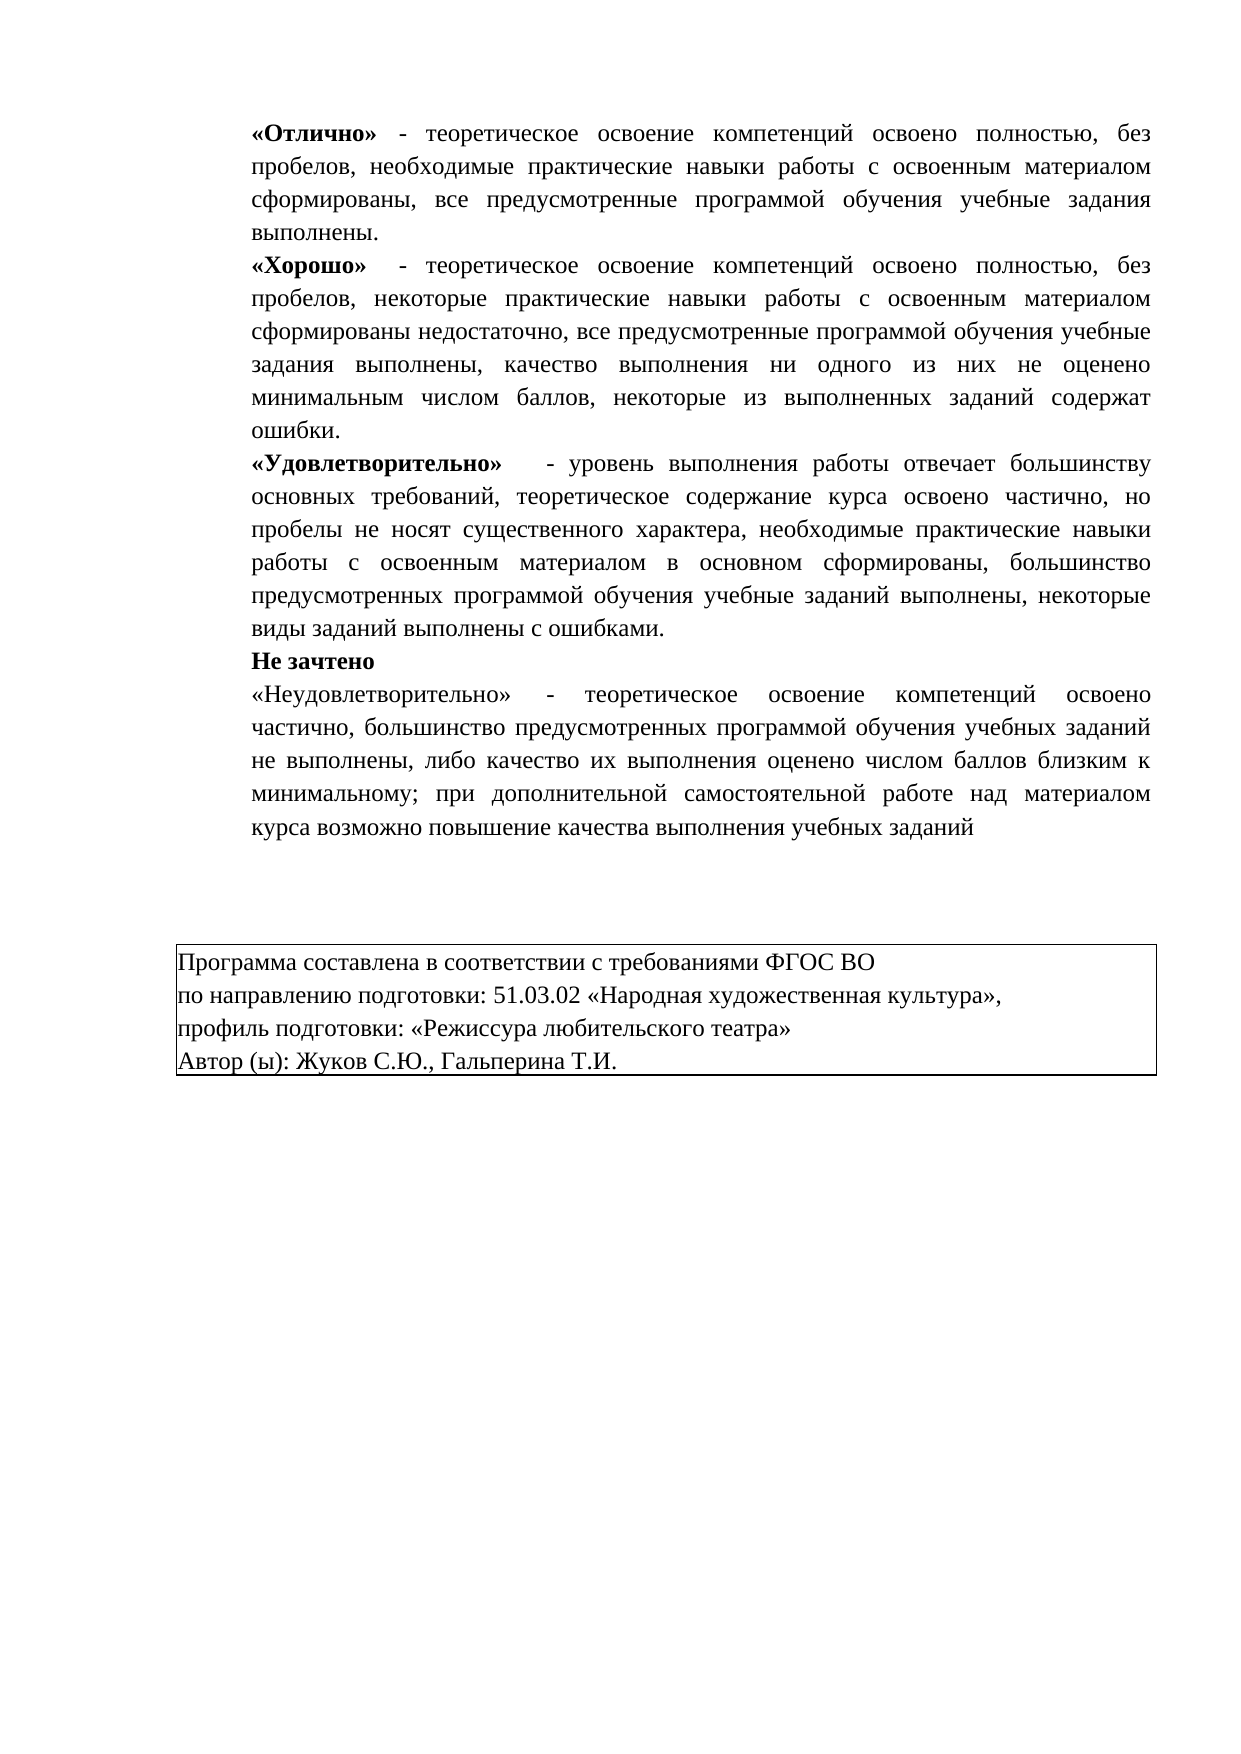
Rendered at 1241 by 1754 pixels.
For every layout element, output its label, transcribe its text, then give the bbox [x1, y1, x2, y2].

list «Хорошо» - теоретическое освоение компетенций освоено полностью, без пробелов, некоторые практические навыки работы с освоенным материалом сформированы недостаточно, все предусмотренные программой обучения учебные задания выполнены, качество выполнения ни одного из них не оценено минимальным числом баллов, некоторые из выполненных заданий содержат ошибки. [251, 250, 1152, 444]
text Программа составлена в соответствии с требованиями ФГОС ВО [177, 945, 1156, 976]
list Не зачтено [251, 646, 1152, 675]
text по направлению подготовки: 51.03.02 «Народная художественная культура», [177, 977, 1156, 1008]
list «Отлично» - теоретическое освоение компетенций освоено полностью, без пробелов, необходимые практические навыки работы с освоенным материалом сформированы, все предусмотренные программой обучения учебные задания выполнены. [251, 118, 1152, 246]
text профиль подготовки: «Режиссура любительского театра» [177, 1010, 1156, 1042]
list «Неудовлетворительно» - теоретическое освоение компетенций освоено частично, большинство предусмотренных программой обучения учебных заданий не выполнены, либо качество их выполнения оценено числом баллов близким к минимальному; при дополнительной самостоятельной работе над материалом курса возможно повышение качества выполнения учебных заданий [251, 679, 1152, 840]
text Автор (ы): Жуков С.Ю., Гальперина Т.И. [177, 1043, 1156, 1074]
